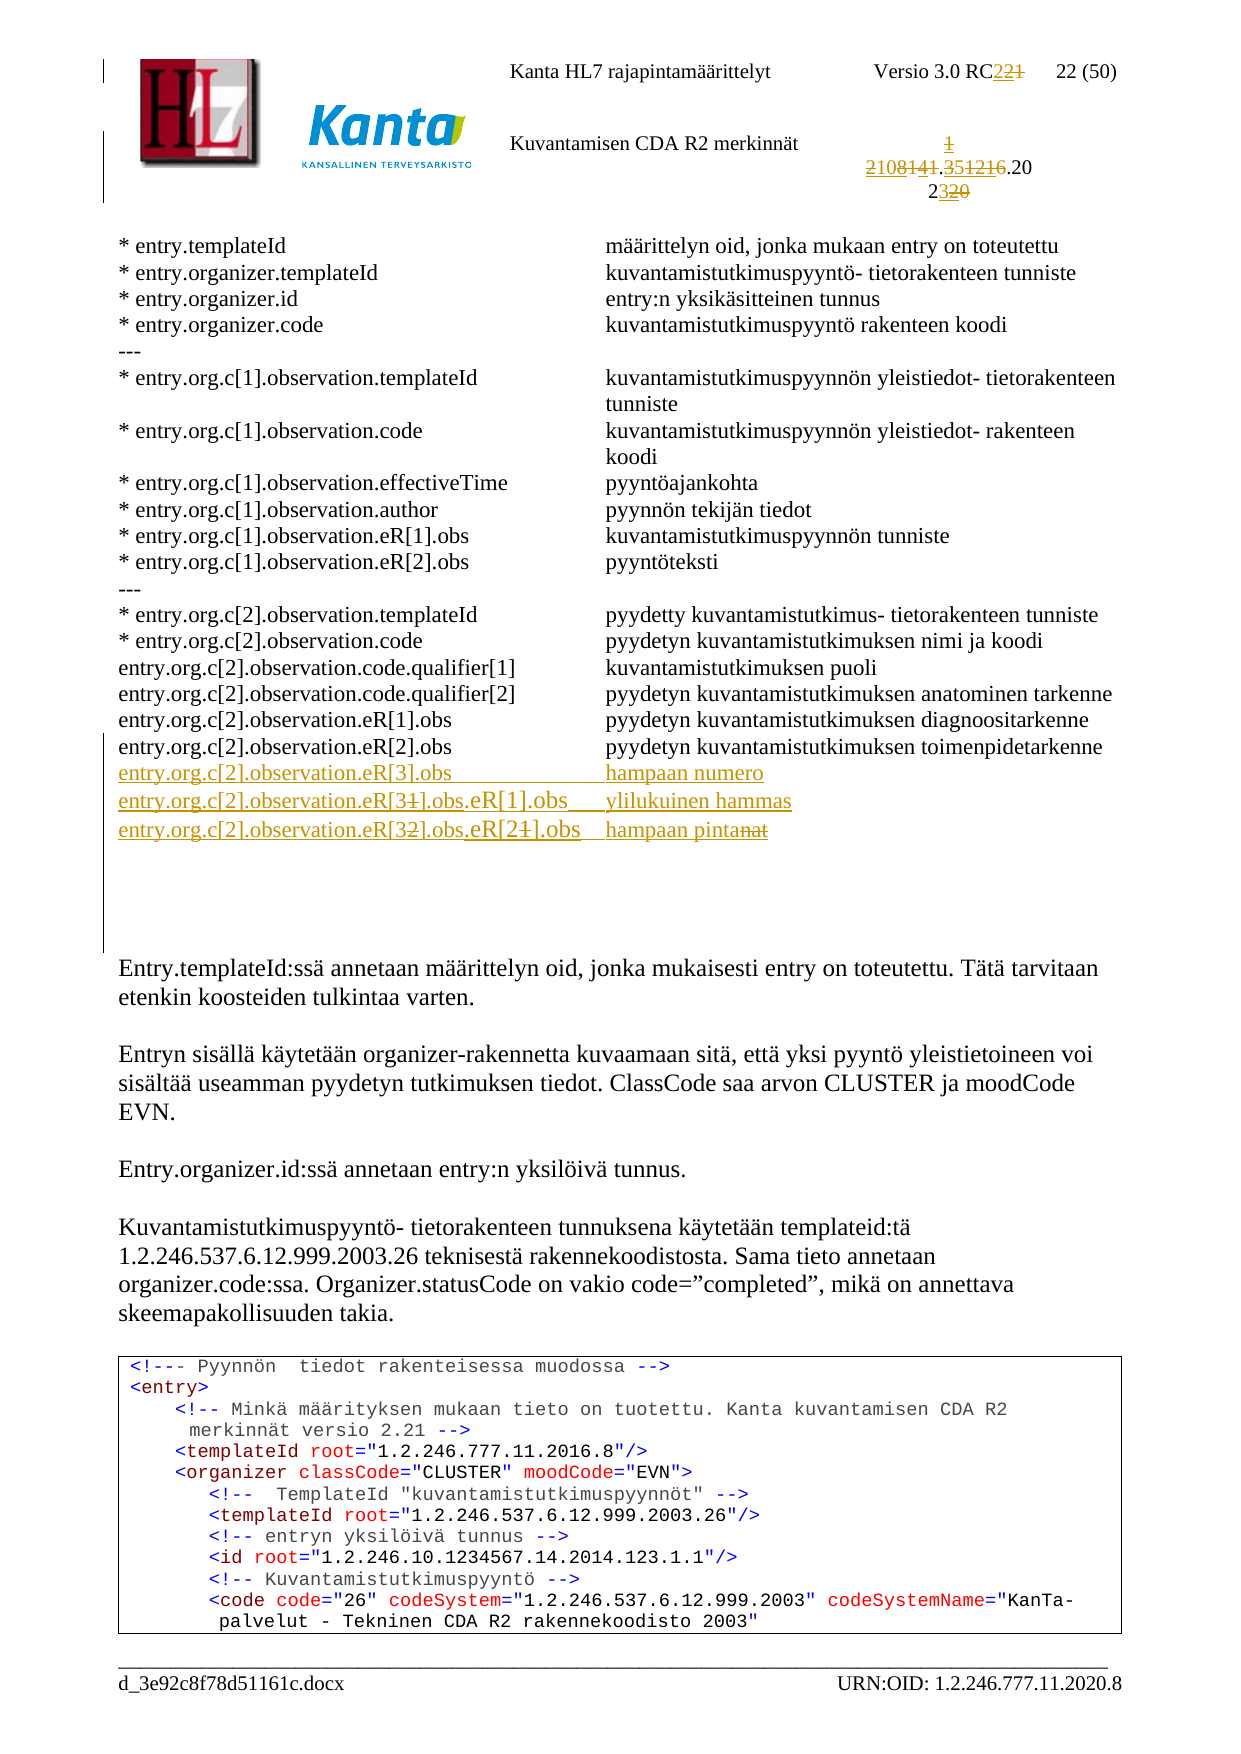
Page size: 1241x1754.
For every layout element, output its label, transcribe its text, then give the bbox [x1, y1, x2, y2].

text * entry.org.c[1].observation.author pyynnön tekijän tiedot [118, 496, 1122, 522]
text Entry.templateId:ssä annetaan määrittelyn oid, jonka mukaisesti entry on toteutettu. Tätä tarvitaan etenkin koosteiden tulkintaa varten. [475, 953, 1122, 1011]
text * entry.org.c[1].observation.eR[1].obs kuvantamistutkimuspyynnön tunniste [118, 522, 1122, 548]
text entry.org.c[2].observation.eR[1].obs pyydetyn kuvantamistutkimuksen diagnoositarkenne [118, 707, 1122, 733]
text --- [118, 575, 1122, 601]
text entry.org.c[2].observation.eR[2].obs pyydetyn kuvantamistutkimuksen toimenpidetarkenne [118, 733, 1122, 759]
picture [140, 59, 262, 168]
text * entry.org.c[2].observation.templateId pyydetty kuvantamistutkimus- tietorakenteen tunniste [118, 601, 1122, 627]
text * entry.organizer.templateId kuvantamistutkimuspyyntö- tietorakenteen tunniste [118, 258, 1122, 285]
text --- [118, 338, 1122, 364]
picture [302, 105, 472, 168]
text * entry.org.c[1].observation.templateId kuvantamistutkimuspyynnön yleistiedot- tietorakenteen tunniste [118, 364, 1122, 417]
text entry.org.c[2].observation.code.qualifier[1] kuvantamistutkimuksen puoli [118, 654, 1122, 680]
text * entry.organizer.code kuvantamistutkimuspyyntö rakenteen koodi [118, 311, 1122, 338]
text Entryn sisällä käytetään organizer-rakennetta kuvaamaan sitä, että yksi pyyntö yleistietoineen voi sisältää useamman pyydetyn tutkimuksen tiedot. ClassCode saa arvon CLUSTER ja moodCode EVN. [118, 1039, 1122, 1126]
text Kuvantamistutkimuspyyntö- tietorakenteen tunnuksena käytetään templateid:tä 1.2.246.537.6.12.999.2003.26 teknisestä rakennekoodistosta. Sama tieto annetaan organizer.code:ssa. Organizer.statusCode on vakio code=”completed”, mikä on annettava skeemapakollisuuden takia. [118, 1212, 1122, 1327]
text entry.org.c[2].observation.code.qualifier[2] pyydetyn kuvantamistutkimuksen anatominen tarkenne [118, 680, 1122, 707]
text * entry.org.c[1].observation.eR[2].obs pyyntöteksti [118, 548, 1122, 575]
text * entry.org.c[1].observation.code kuvantamistutkimuspyynnön yleistiedot- rakenteen koodi [118, 417, 1122, 469]
text * entry.templateId määrittelyn oid, jonka mukaan entry on toteutettu [118, 232, 1122, 258]
text * entry.org.c[2].observation.code pyydetyn kuvantamistutkimuksen nimi ja koodi [118, 627, 1122, 654]
picture [323, 105, 335, 119]
text * entry.organizer.id entry:n yksikäsitteinen tunnus [118, 285, 1122, 311]
text Entry.organizer.id:ssä annetaan entry:n yksilöivä tunnus. [118, 1154, 1122, 1183]
text * entry.org.c[1].observation.effectiveTime pyyntöajankohta [118, 469, 1122, 496]
